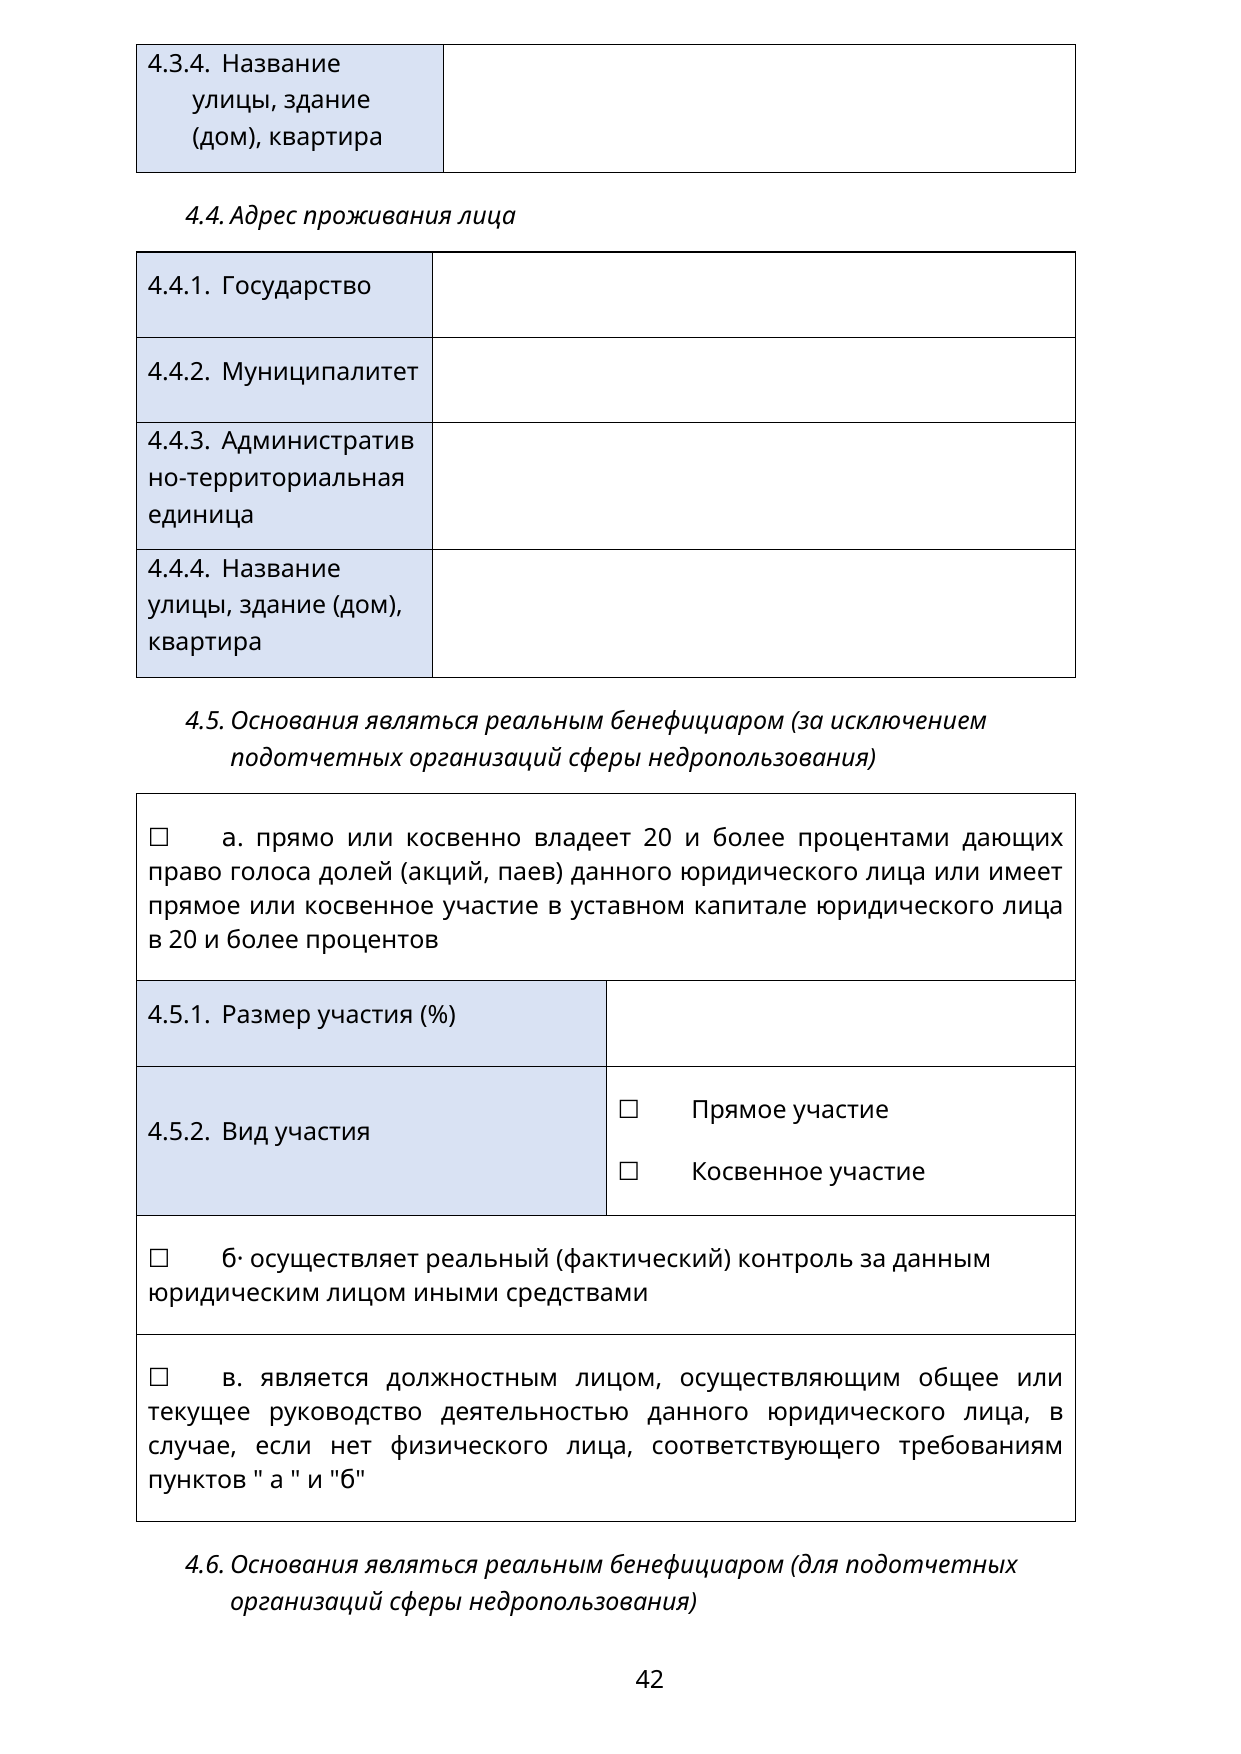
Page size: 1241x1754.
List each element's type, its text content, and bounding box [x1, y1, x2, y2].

table_cell Муниципалитет [137, 338, 432, 422]
table_cell б․ осуществляет реальный (фактический) контроль за данным юридическим лицом иными средствами [137, 1216, 1075, 1334]
table_cell Название улицы, здание (дом), квартира [137, 45, 443, 172]
table_cell [433, 423, 1075, 549]
table_cell Название улицы, здание (дом), квартира [137, 550, 432, 677]
table_cell [607, 981, 1075, 1066]
table_cell [433, 338, 1075, 422]
list Адрес проживания лица [185, 198, 1152, 232]
table_cell Вид участия [137, 1067, 606, 1215]
table_header [433, 253, 1075, 337]
list Основания являться реальным бенефициаром (для подотчетных организаций сферы недропользования) [185, 1547, 1152, 1618]
table_cell [433, 550, 1075, 677]
table_cell Административно-территориальная единица [137, 423, 432, 549]
table_header Государство [137, 253, 432, 337]
table_header а. прямо или косвенно владеет 20 и более процентами дающих право голоса долей (акций, паев) данного юридического лица или имеет прямое или косвенное участие в уставном капитале юридического лица в 20 и более процентов [137, 794, 1075, 980]
table_cell в. является должностным лицом, осуществляющим общее или текущее руководство деятельностью данного юридического лица, в случае, если нет физического лица, соответствующего требованиям пунктов " а " и "б" [137, 1335, 1075, 1521]
table_cell Прямое участие Косвенное участие [607, 1067, 1075, 1215]
table_cell Размер участия (%) [137, 981, 606, 1066]
list Основания являться реальным бенефициаром (за исключением подотчетных организаций сферы недропользования) [185, 703, 1152, 774]
table_cell [444, 45, 1075, 172]
